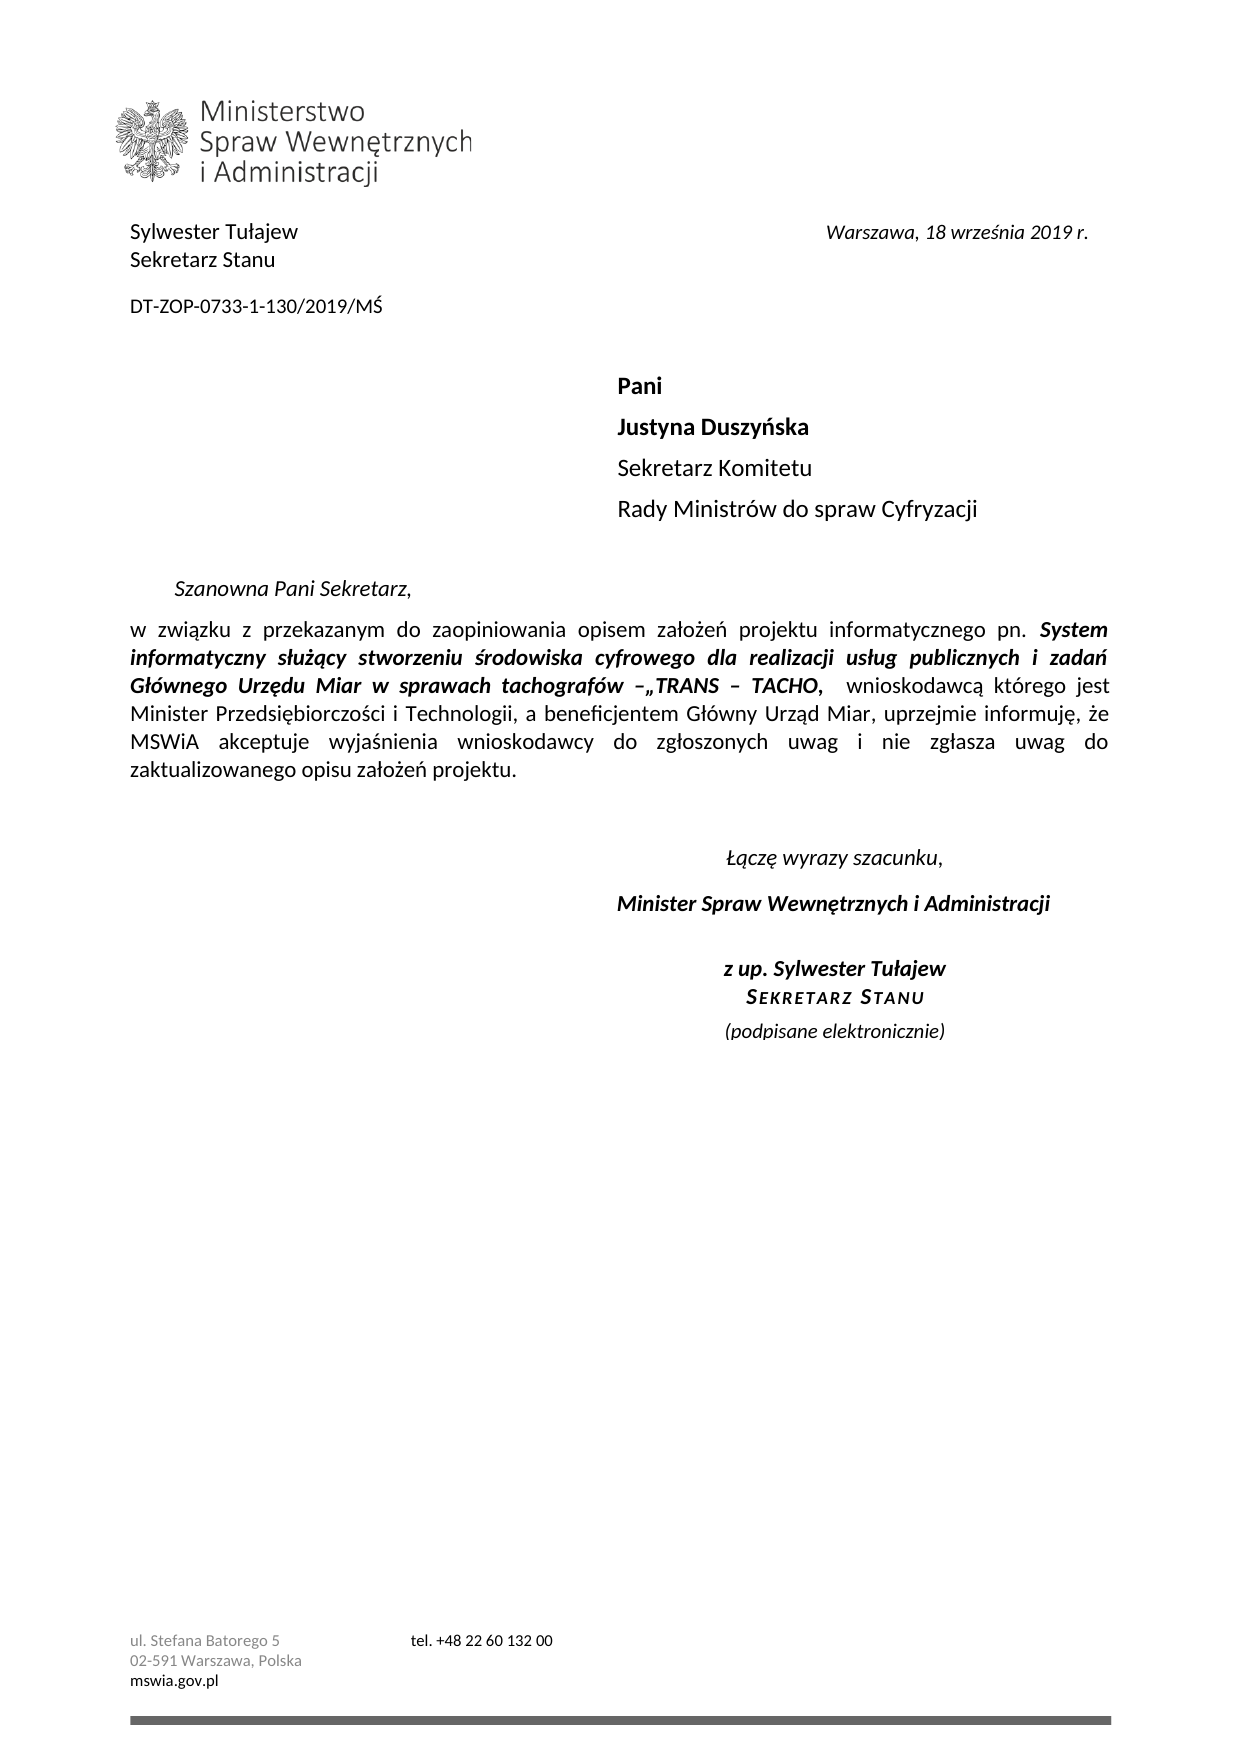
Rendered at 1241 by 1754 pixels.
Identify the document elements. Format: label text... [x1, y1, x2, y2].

text Rady Ministrów do spraw Cyfryzacji [130, 493, 1110, 523]
text w związku z przekazanym do zaopiniowania opisem założeń projektu informatycznego pn. System informatyczny służący stworzeniu środowiska cyfrowego dla realizacji usług publicznych i zadań Głównego Urzędu Miar w sprawach tachografów –„TRANS – TACHO, wnioskodawcą którego jest Minister Przedsiębiorczości i Technologii, a beneficjentem Główny Urząd Miar, uprzejmie informuję, że MSWiA akceptuje wyjaśnienia wnioskodawcy do zgłoszonych uwag i nie zgłasza uwag do zaktualizowanego opisu założeń projektu. [130, 615, 1110, 783]
picture [0, 1716, 1241, 1754]
picture [115, 100, 472, 187]
text Szanowna Pani Sekretarz, [130, 574, 1110, 602]
text Sekretarz Komitetu [130, 452, 1110, 482]
text Pani [130, 370, 1110, 401]
text DT-ZOP-0733-1-130/2019/MŚ [130, 294, 1110, 319]
text Justyna Duszyńska [130, 411, 1110, 442]
text Sylwester Tułajew Warszawa, 18 września 2019 r. Sekretarz Stanu [115, 100, 1110, 273]
